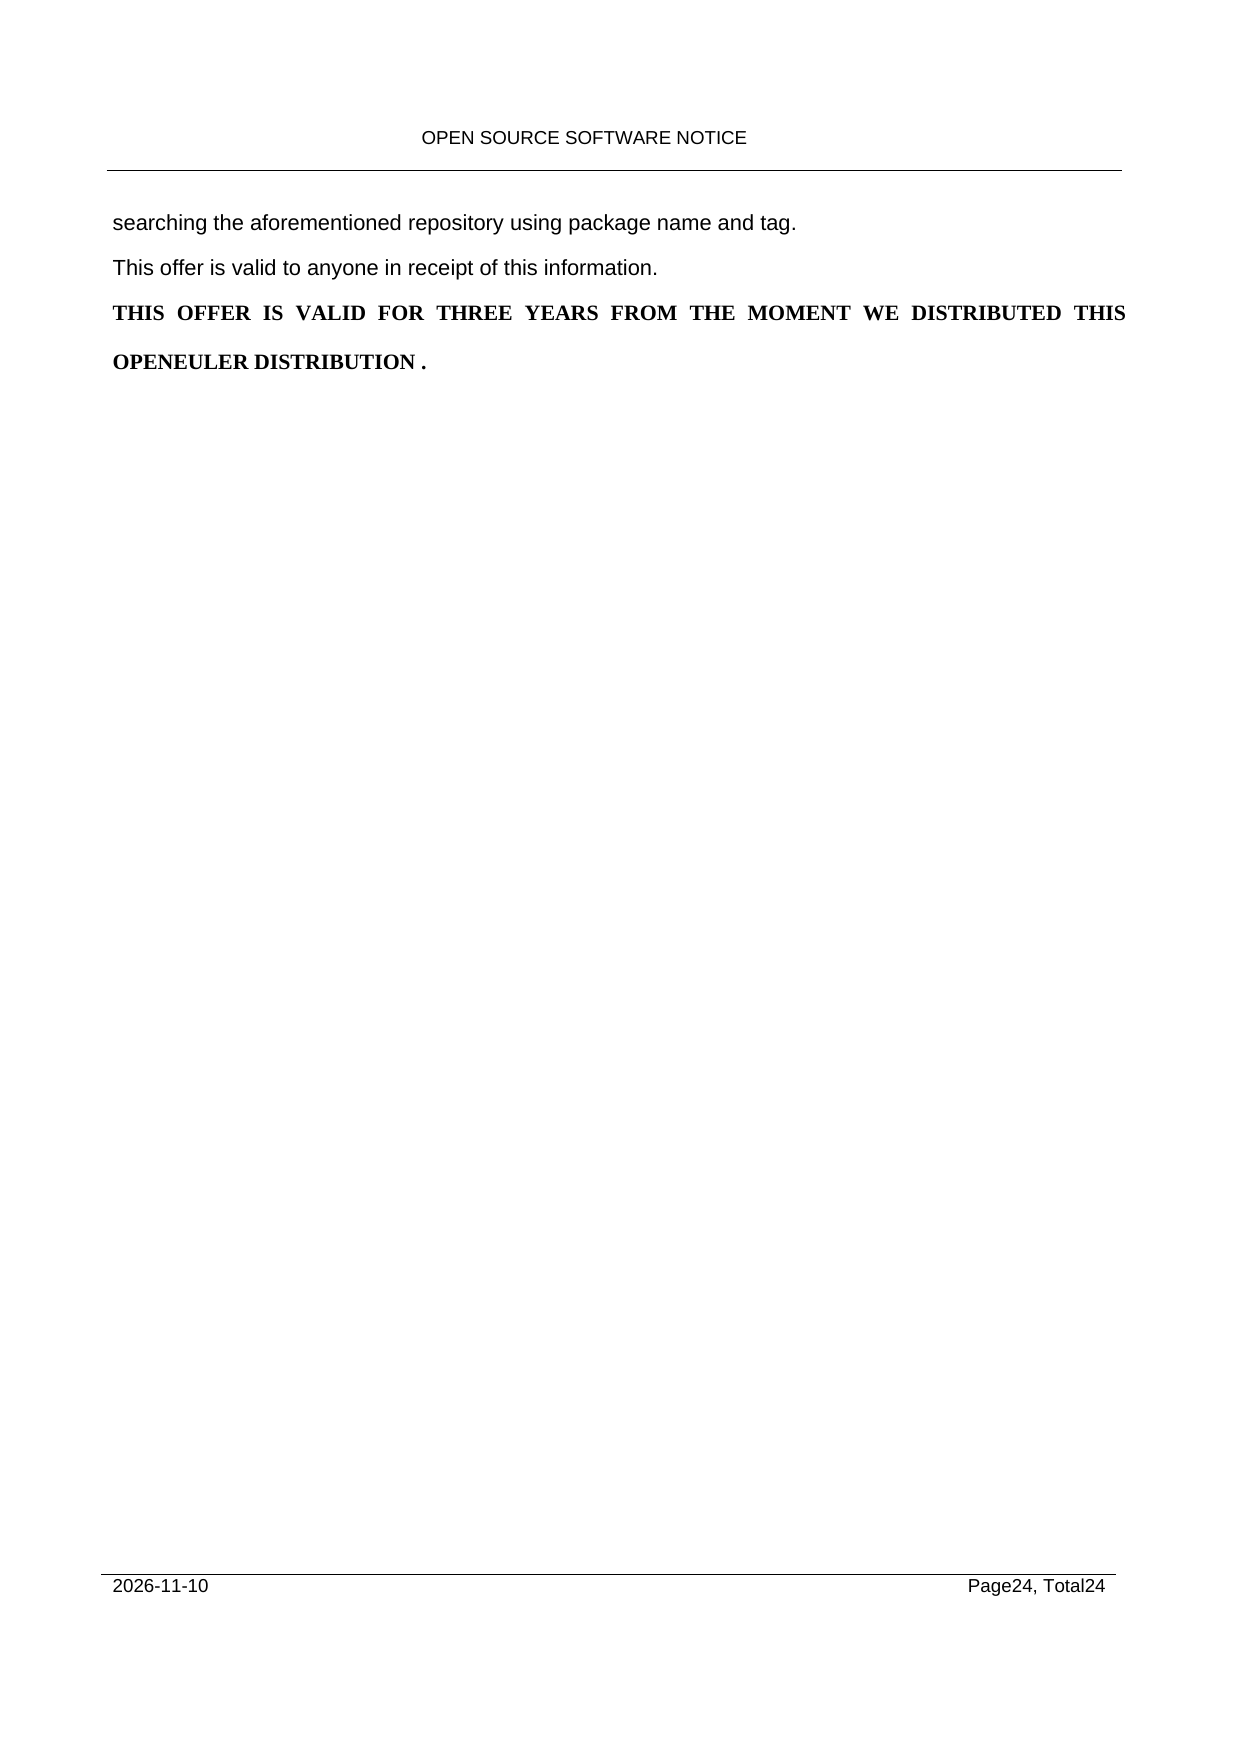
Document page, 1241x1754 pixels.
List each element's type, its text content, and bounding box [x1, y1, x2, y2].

text This offer is valid to anyone in receipt of this information. [112, 251, 1128, 284]
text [112, 206, 1128, 239]
text THIS OFFER IS VALID FOR THREE YEARS FROM THE MOMENT WE DISTRIBUTED THIS OPENEULER DISTRIBUTION . [112, 297, 1128, 378]
